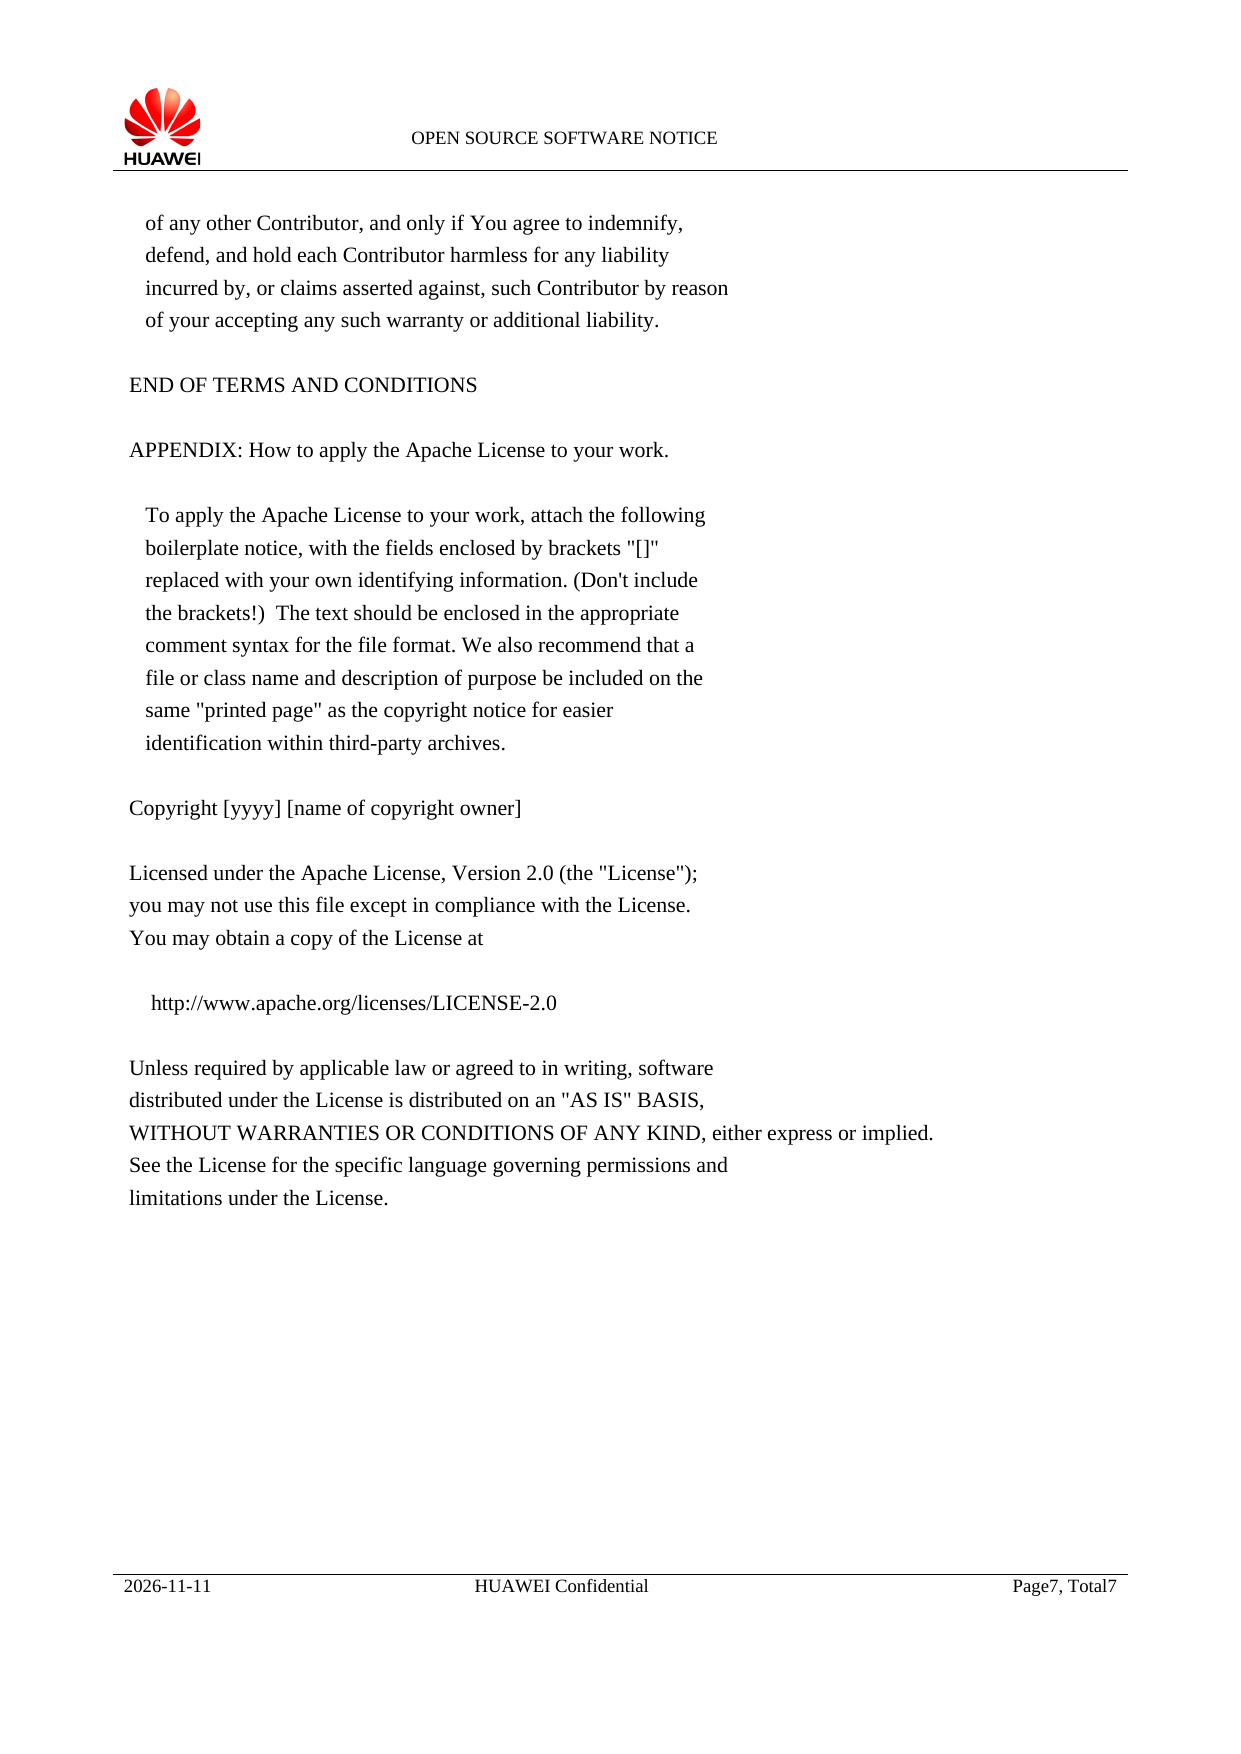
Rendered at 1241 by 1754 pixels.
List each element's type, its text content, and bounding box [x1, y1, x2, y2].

picture [124, 88, 201, 165]
